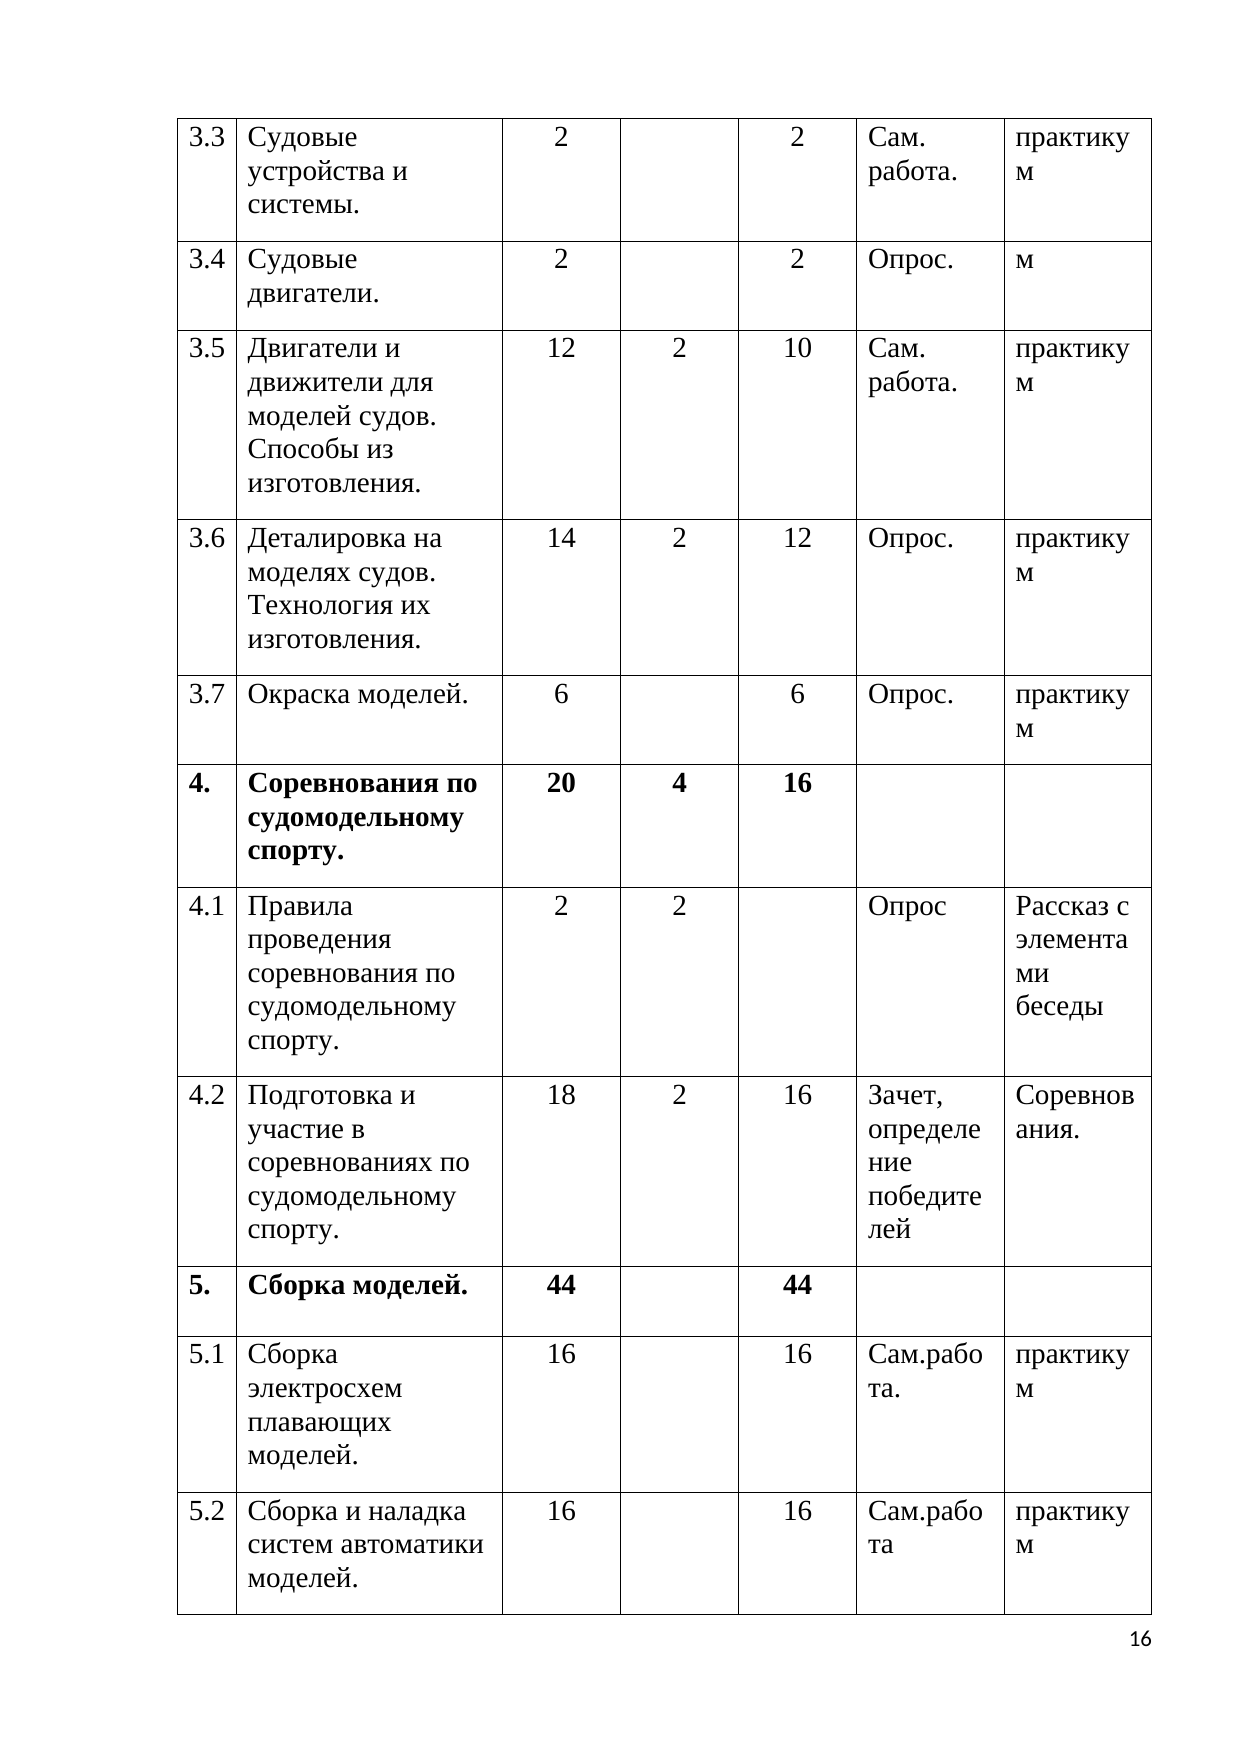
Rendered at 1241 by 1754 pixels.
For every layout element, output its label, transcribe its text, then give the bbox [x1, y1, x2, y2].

table_cell [621, 119, 738, 241]
table_cell практикум [1005, 1337, 1151, 1492]
table_cell 14 [503, 520, 620, 675]
table_cell 16 [503, 1337, 620, 1492]
table_cell [621, 1267, 738, 1336]
table_cell 2 [503, 888, 620, 1076]
table_cell [857, 1267, 1004, 1336]
table_cell 6 [503, 676, 620, 764]
table_cell 3.4 [178, 242, 236, 329]
table_cell Сборка моделей. [237, 1267, 502, 1336]
table_cell 3.7 [178, 676, 236, 764]
table_cell Опрос. [857, 676, 1004, 764]
table_cell практикум [1005, 119, 1151, 241]
table_cell Подготовка и участие в соревнованиях по судомодельному спорту. [237, 1077, 502, 1266]
table_cell Зачет, определение победителей [857, 1077, 1004, 1266]
table_cell 16 [739, 1337, 856, 1492]
table_cell 3.5 [178, 331, 236, 519]
table_cell Сборка электросхем плавающих моделей. [237, 1337, 502, 1492]
table_cell [1005, 1267, 1151, 1336]
table_cell практикум [1005, 676, 1151, 764]
table_cell Сам. работа. [857, 119, 1004, 241]
table_cell 16 [739, 765, 856, 887]
table_cell [1005, 765, 1151, 887]
table_cell [621, 1337, 738, 1492]
table_cell Соревнования. [1005, 1077, 1151, 1266]
table_cell 2 [621, 1077, 738, 1266]
table_cell 4. [178, 765, 236, 887]
table_cell 10 [739, 331, 856, 519]
table_cell практикум [1005, 520, 1151, 675]
table_cell Правила проведения соревнования по судомодельному спорту. [237, 888, 502, 1076]
table_cell Опрос. [857, 242, 1004, 329]
table_cell Сам.работа [857, 1493, 1004, 1614]
table_cell 18 [503, 1077, 620, 1266]
table_cell 44 [739, 1267, 856, 1336]
table_cell [739, 888, 856, 1076]
table_cell 2 [739, 242, 856, 329]
table_cell 4 [621, 765, 738, 887]
table_cell 2 [503, 242, 620, 329]
table_cell 4.1 [178, 888, 236, 1076]
table_cell Деталировка на моделях судов. Технология их изготовления. [237, 520, 502, 675]
table_cell 4.2 [178, 1077, 236, 1266]
table_cell 16 [503, 1493, 620, 1614]
table_cell [621, 676, 738, 764]
table_cell Опрос. [857, 520, 1004, 675]
table_cell 6 [739, 676, 856, 764]
table_cell Судовые устройства и системы. [237, 119, 502, 241]
table_cell 5. [178, 1267, 236, 1336]
table_cell Опрос [857, 888, 1004, 1076]
table_cell 16 [739, 1077, 856, 1266]
table_cell 2 [621, 888, 738, 1076]
table_cell 2 [739, 119, 856, 241]
table_cell м [1005, 242, 1151, 329]
table_cell [621, 1493, 738, 1614]
table_cell Двигатели и движители для моделей судов. Способы из изготовления. [237, 331, 502, 519]
table_cell 5.2 [178, 1493, 236, 1614]
table_cell 2 [503, 119, 620, 241]
table_cell Рассказ с элементами беседы [1005, 888, 1151, 1076]
table_cell Сам. работа. [857, 331, 1004, 519]
table_cell практикум [1005, 331, 1151, 519]
table_cell 12 [503, 331, 620, 519]
table_cell 5.1 [178, 1337, 236, 1492]
table_cell [621, 242, 738, 329]
table_cell Соревнования по судомодельному спорту. [237, 765, 502, 887]
table_cell Сам.работа. [857, 1337, 1004, 1492]
table_cell 16 [739, 1493, 856, 1614]
table_cell Окраска моделей. [237, 676, 502, 764]
table_cell 2 [621, 520, 738, 675]
table_cell [857, 765, 1004, 887]
table_cell 44 [503, 1267, 620, 1336]
table_cell 3.6 [178, 520, 236, 675]
table_cell практикум [1005, 1493, 1151, 1614]
table_cell Сборка и наладка систем автоматики моделей. [237, 1493, 502, 1614]
table_cell 2 [621, 331, 738, 519]
table_cell Судовые двигатели. [237, 242, 502, 329]
table_cell 12 [739, 520, 856, 675]
table_cell 3.3 [178, 119, 236, 241]
table_cell 20 [503, 765, 620, 887]
